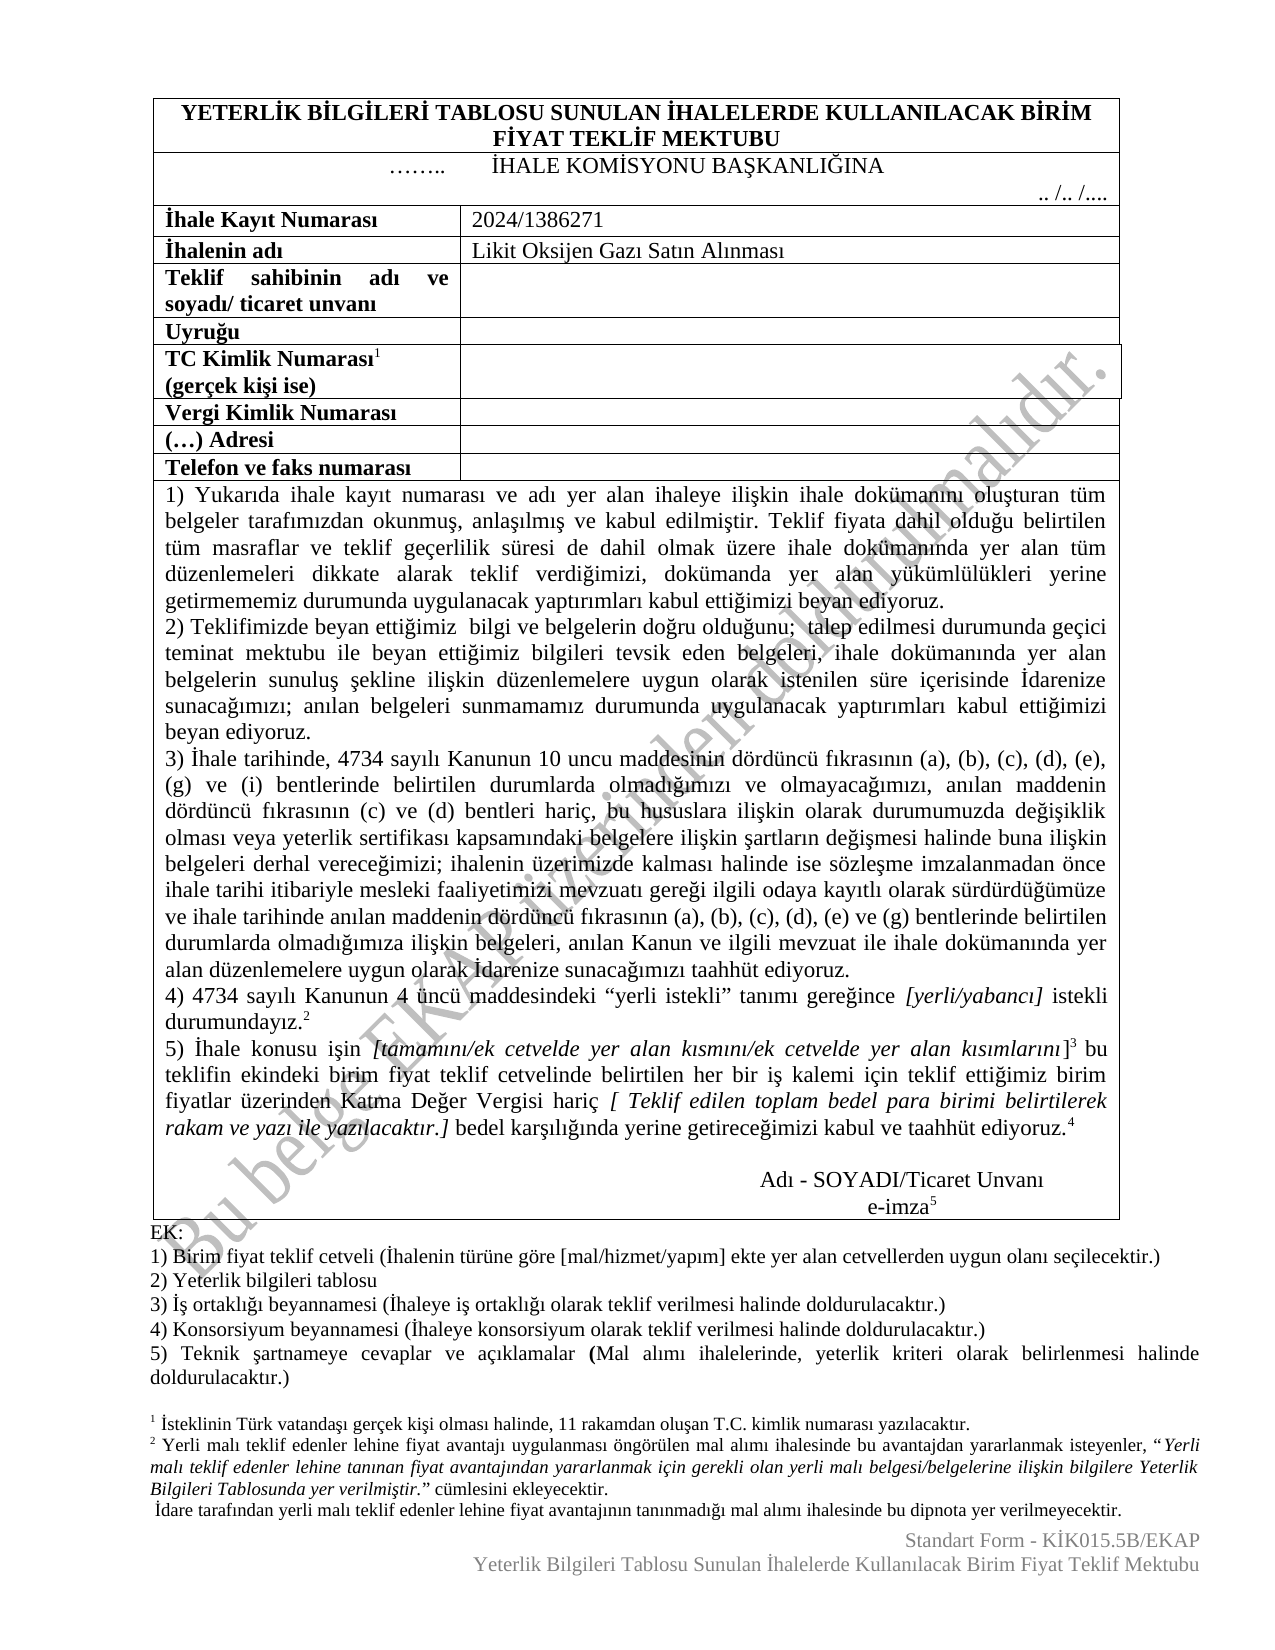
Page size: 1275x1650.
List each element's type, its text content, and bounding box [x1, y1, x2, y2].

table_cell Uyruğu [154, 318, 460, 344]
table_cell [461, 264, 1119, 317]
table_cell Teklif sahibinin adı ve soyadı/ ticaret unvanı [154, 264, 460, 317]
text 3) İş ortaklığı beyannamesi (İhaleye iş ortaklığı olarak teklif verilmesi halinde doldurulacaktır.) [75, 1292, 1200, 1316]
text 5) Teknik şartnameye cevaplar ve açıklamalar (Mal alımı ihalelerinde, yeterlik kriteri olarak belirlenmesi halinde doldurulacaktır.) [150, 1341, 1200, 1389]
text 1) Birim fiyat teklif cetveli (İhalenin türüne göre [mal/hizmet/yapım] ekte yer alan cetvellerden uygun olanı seçilecektir.) [75, 1244, 1200, 1268]
table_cell Telefon ve faks numarası [154, 454, 460, 480]
text İdare tarafından yerli malı teklif edenler lehine fiyat avantajının tanınmadığı mal alımı ihalesinde bu dipnota yer verilmeyecektir. [150, 1499, 1200, 1521]
text 4) Konsorsiyum beyannamesi (İhaleye konsorsiyum olarak teklif verilmesi halinde doldurulacaktır.) [75, 1316, 1200, 1341]
text 2 Yerli malı teklif edenler lehine fiyat avantajı uygulanması öngörülen mal alımı ihalesinde bu avantajdan yararlanmak isteyenler, “Yerli malı teklif edenler lehine tanınan fiyat avantajından yararlanmak için gerekli olan yerli malı belgesi/belgelerine ilişkin bilgilere Yeterlik Bilgileri Tablosunda yer verilmiştir.” cümlesini ekleyecektir. [150, 1434, 1200, 1499]
text 1 İsteklinin Türk vatandaşı gerçek kişi olması halinde, 11 rakamdan oluşan T.C. kimlik numarası yazılacaktır. [150, 1413, 1200, 1434]
table_cell …….. İHALE KOMİSYONU BAŞKANLIĞINA .. /.. /.... [154, 153, 1119, 205]
table_cell Likit Oksijen Gazı Satın Alınması [461, 237, 1119, 263]
text 2) Yeterlik bilgileri tablosu [75, 1268, 1200, 1292]
table_header YETERLİK BİLGİLERİ TABLOSU SUNULAN İHALELERDE KULLANILACAK BİRİM FİYAT TEKLİF MEKTUBU [154, 99, 1119, 152]
table_cell [461, 426, 1119, 453]
table_cell [461, 318, 1119, 344]
table_cell TC Kimlik Numarası1 (gerçek kişi ise) [154, 345, 460, 398]
table_cell [461, 345, 1121, 398]
table_cell (…) Adresi [154, 426, 460, 453]
text EK: [75, 1220, 1200, 1244]
table_cell 1) Yukarıda ihale kayıt numarası ve adı yer alan ihaleye ilişkin ihale dokümanını oluşturan tüm belgeler tarafımızdan okunmuş, anlaşılmış ve kabul edilmiştir. Teklif fiyata dahil olduğu belirtilen tüm masraflar ve teklif geçerlilik süresi de dahil olmak üzere ihale dokümanında yer alan tüm düzenlemeleri dikkate alarak teklif verdiğimizi, dokümanda yer alan yükümlülükleri yerine getirmememiz durumunda uygulanacak yaptırımları kabul ettiğimizi beyan ediyoruz. 2) Teklifimizde beyan ettiğimiz bilgi ve belgelerin doğru olduğunu; talep edilmesi durumunda geçici teminat mektubu ile beyan ettiğimiz bilgileri tevsik eden belgeleri, ihale dokümanında yer alan belgelerin sunuluş şekline ilişkin düzenlemelere uygun olarak istenilen süre içerisinde İdarenize sunacağımızı; anılan belgeleri sunmamamız durumunda uygulanacak yaptırımları kabul ettiğimizi beyan ediyoruz. 3) İhale tarihinde, 4734 sayılı Kanunun 10 uncu maddesinin dördüncü fıkrasının (a), (b), (c), (d), (e), (g) ve (i) bentlerinde belirtilen durumlarda olmadığımızı ve olmayacağımızı, anılan maddenin dördüncü fıkrasının (c) ve (d) bentleri hariç, bu hususlara ilişkin olarak durumumuzda değişiklik olması veya yeterlik sertifikası kapsamındaki belgelere ilişkin şartların değişmesi halinde buna ilişkin belgeleri derhal vereceğimizi; ihalenin üzerimizde kalması halinde ise sözleşme imzalanmadan önce ihale tarihi itibariyle mesleki faaliyetimizi mevzuatı gereği ilgili odaya kayıtlı olarak sürdürdüğümüze ve ihale tarihinde anılan maddenin dördüncü fıkrasının (a), (b), (c), (d), (e) ve (g) bentlerinde belirtilen durumlarda olmadığımıza ilişkin belgeleri, anılan Kanun ve ilgili mevzuat ile ihale dokümanında yer alan düzenlemelere uygun olarak İdarenize sunacağımızı taahhüt ediyoruz. 4) 4734 sayılı Kanunun 4 üncü maddesindeki “yerli istekli” tanımı gereğince [yerli/yabancı] istekli durumundayız.2 5) İhale konusu işin [tamamını/ek cetvelde yer alan kısmını/ek cetvelde yer alan kısımlarını]3 bu teklifin ekindeki birim fiyat teklif cetvelinde belirtilen her bir iş kalemi için teklif ettiğimiz birim fiyatlar üzerinden Katma Değer Vergisi hariç [ Teklif edilen toplam bedel para birimi belirtilerek rakam ve yazı ile yazılacaktır.] bedel karşılığında yerine getireceğimizi kabul ve taahhüt ediyoruz.4 Adı - SOYADI/Ticaret Unvanı e-imza5 [154, 481, 1119, 1219]
table_cell Vergi Kimlik Numarası [154, 399, 460, 425]
table_cell İhalenin adı [154, 237, 460, 263]
table_cell [461, 399, 1119, 425]
table_cell İhale Kayıt Numarası [154, 206, 460, 236]
table_cell [461, 454, 1119, 480]
table_cell 2024/1386271 [461, 206, 1119, 236]
